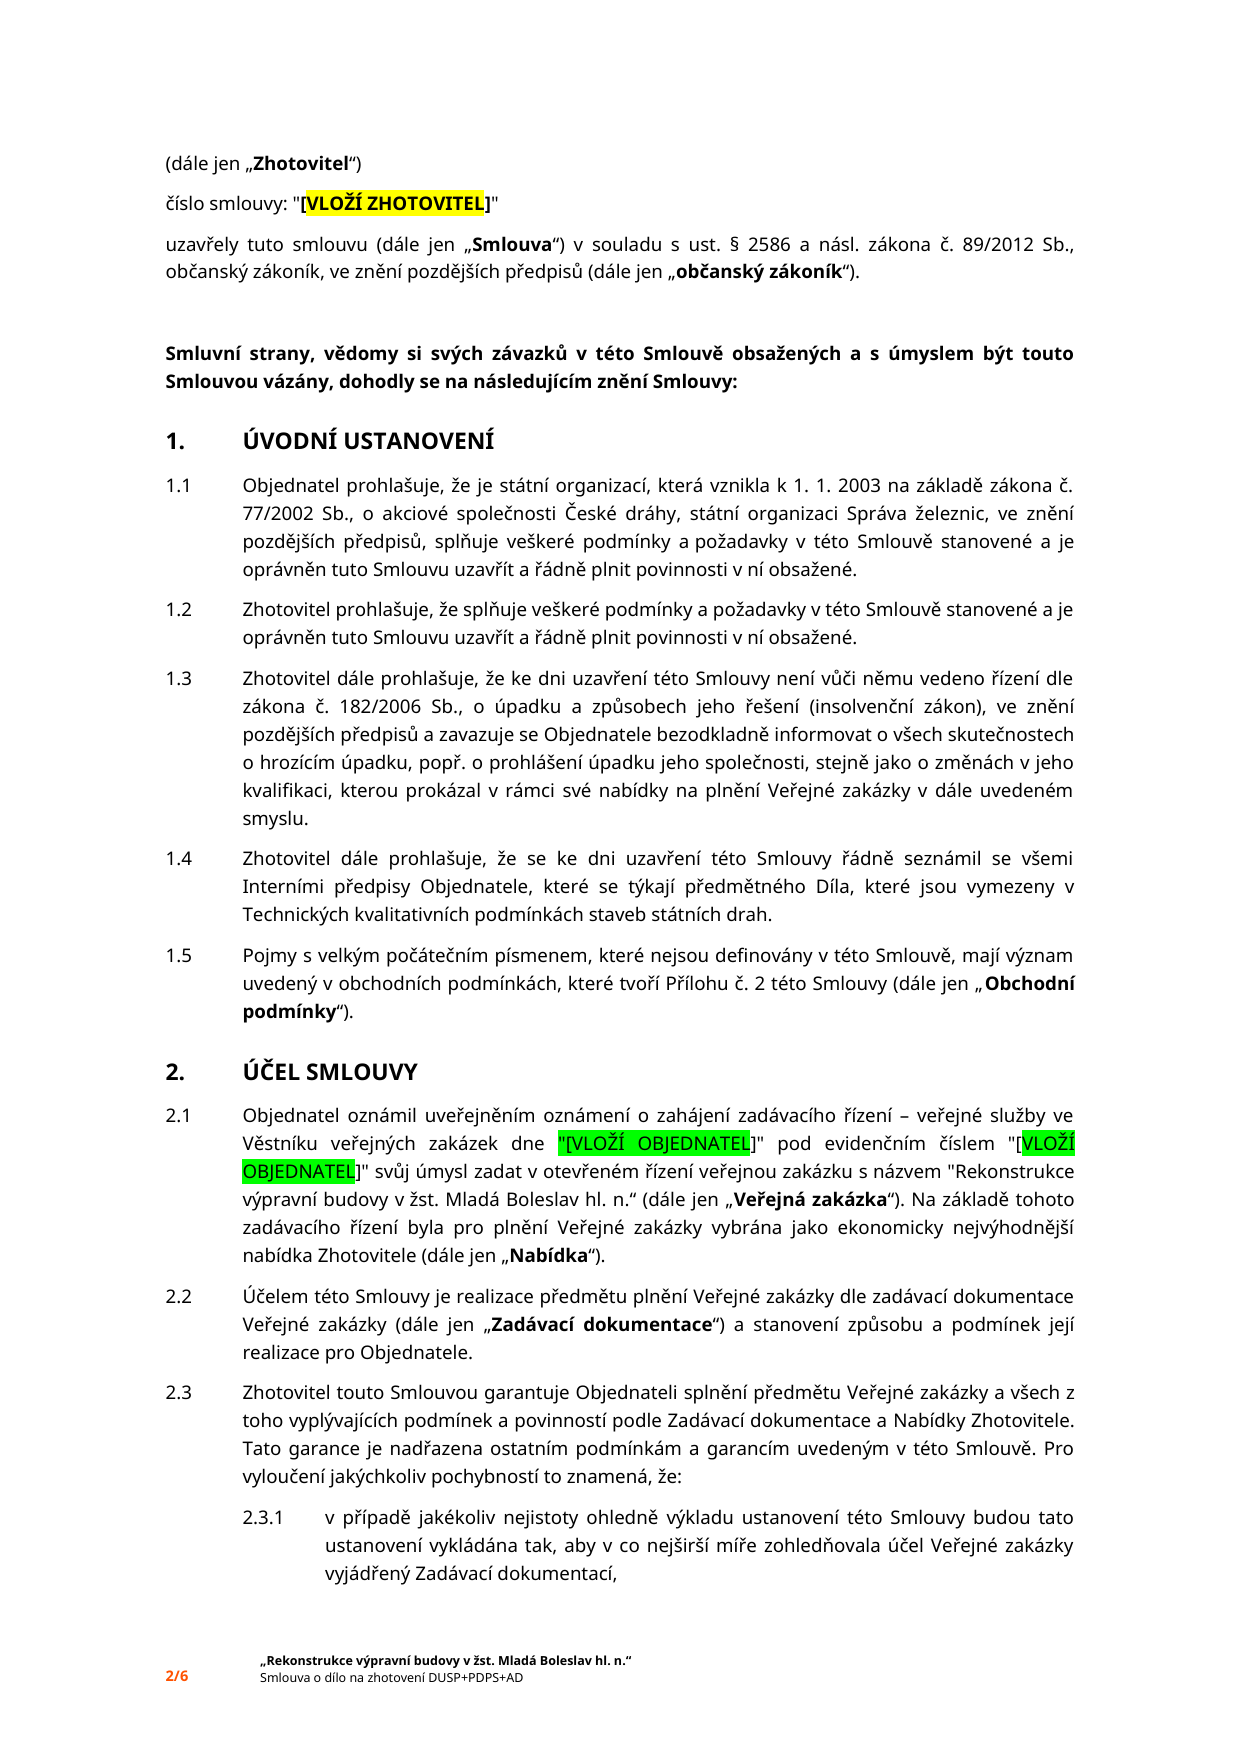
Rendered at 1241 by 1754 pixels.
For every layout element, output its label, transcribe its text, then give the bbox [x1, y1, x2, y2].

text Účelem této Smlouvy je realizace předmětu plnění Veřejné zakázky dle zadávací dokumentace Veřejné zakázky (dále jen „Zadávací dokumentace“) a stanovení způsobu a podmínek její realizace pro Objednatele. [165, 1283, 1075, 1364]
text Zhotovitel dále prohlašuje, že ke dni uzavření této Smlouvy není vůči němu vedeno řízení dle zákona č. 182/2006 Sb., o úpadku a způsobech jeho řešení (insolvenční zákon), ve znění pozdějších předpisů a zavazuje se Objednatele bezodkladně informovat o všech skutečnostech o hrozícím úpadku, popř. o prohlášení úpadku jeho společnosti, stejně jako o změnách v jeho kvalifikaci, kterou prokázal v rámci své nabídky na plnění Veřejné zakázky v dále uvedeném smyslu. [165, 665, 1075, 831]
text Smluvní strany, vědomy si svých závazků v této Smlouvě obsažených a s úmyslem být touto Smlouvou vázány, dohodly se na následujícím znění Smlouvy: [165, 340, 1075, 393]
text uzavřely tuto smlouvu (dále jen „Smlouva“) v souladu s ust. § 2586 a násl. zákona č. 89/2012 Sb., občanský zákoník, ve znění pozdějších předpisů (dále jen „občanský zákoník“). [165, 231, 1075, 284]
text v případě jakékoliv nejistoty ohledně výkladu ustanovení této Smlouvy budou tato ustanovení vykládána tak, aby v co nejširší míře zohledňovala účel Veřejné zakázky vyjádřený Zadávací dokumentací, [242, 1504, 1075, 1586]
text Zhotovitel touto Smlouvou garantuje Objednateli splnění předmětu Veřejné zakázky a všech z toho vyplývajících podmínek a povinností podle Zadávací dokumentace a Nabídky Zhotovitele. Tato garance je nadřazena ostatním podmínkám a garancím uvedeným v této Smlouvě. Pro vyloučení jakýchkoliv pochybností to znamená, že: [165, 1379, 1075, 1489]
text číslo smlouvy: "[VLOŽÍ ZHOTOVITEL]" [165, 190, 306, 216]
text Zhotovitel prohlašuje, že splňuje veškeré podmínky a požadavky v této Smlouvě stanovené a je oprávněn tuto Smlouvu uzavřít a řádně plnit povinnosti v ní obsažené. [165, 597, 1075, 650]
text Objednatel prohlašuje, že je státní organizací, která vznikla k 1. 1. 2003 na základě zákona č. 77/2002 Sb., o akciové společnosti České dráhy, státní organizaci Správa železnic, ve znění pozdějších předpisů, splňuje veškeré podmínky a požadavky v této Smlouvě stanovené a je oprávněn tuto Smlouvu uzavřít a řádně plnit povinnosti v ní obsažené. [165, 472, 1075, 582]
text (dále jen „Zhotovitel“) [165, 150, 1075, 175]
text Objednatel oznámil uveřejněním oznámení o zahájení zadávacího řízení – veřejné služby ve Věstníku veřejných zakázek dne "[VLOŽÍ OBJEDNATEL]" pod evidenčním číslem "[VLOŽÍ OBJEDNATEL]" svůj úmysl zadat v otevřeném řízení veřejnou zakázku s názvem "Rekonstrukce výpravní budovy v žst. Mladá Boleslav hl. n.“ (dále jen „Veřejná zakázka“). Na základě tohoto zadávacího řízení byla pro plnění Veřejné zakázky vybrána jako ekonomicky nejvýhodnější nabídka Zhotovitele (dále jen „Nabídka“). [165, 1102, 1075, 1268]
text ÚČEL SMLOUVY [165, 1056, 1075, 1087]
text ÚVODNÍ USTANOVENÍ [165, 425, 1075, 456]
text Pojmy s velkým počátečním písmenem, které nejsou definovány v této Smlouvě, mají význam uvedený v obchodních podmínkách, které tvoří Přílohu č. 2 této Smlouvy (dále jen „Obchodní podmínky“). [165, 942, 1075, 1024]
text číslo smlouvy: "[VLOŽÍ ZHOTOVITEL]" [484, 190, 1075, 216]
text Zhotovitel dále prohlašuje, že se ke dni uzavření této Smlouvy řádně seznámil se všemi Interními předpisy Objednatele, které se týkají předmětného Díla, které jsou vymezeny v Technických kvalitativních podmínkách staveb státních drah. [165, 846, 1075, 927]
